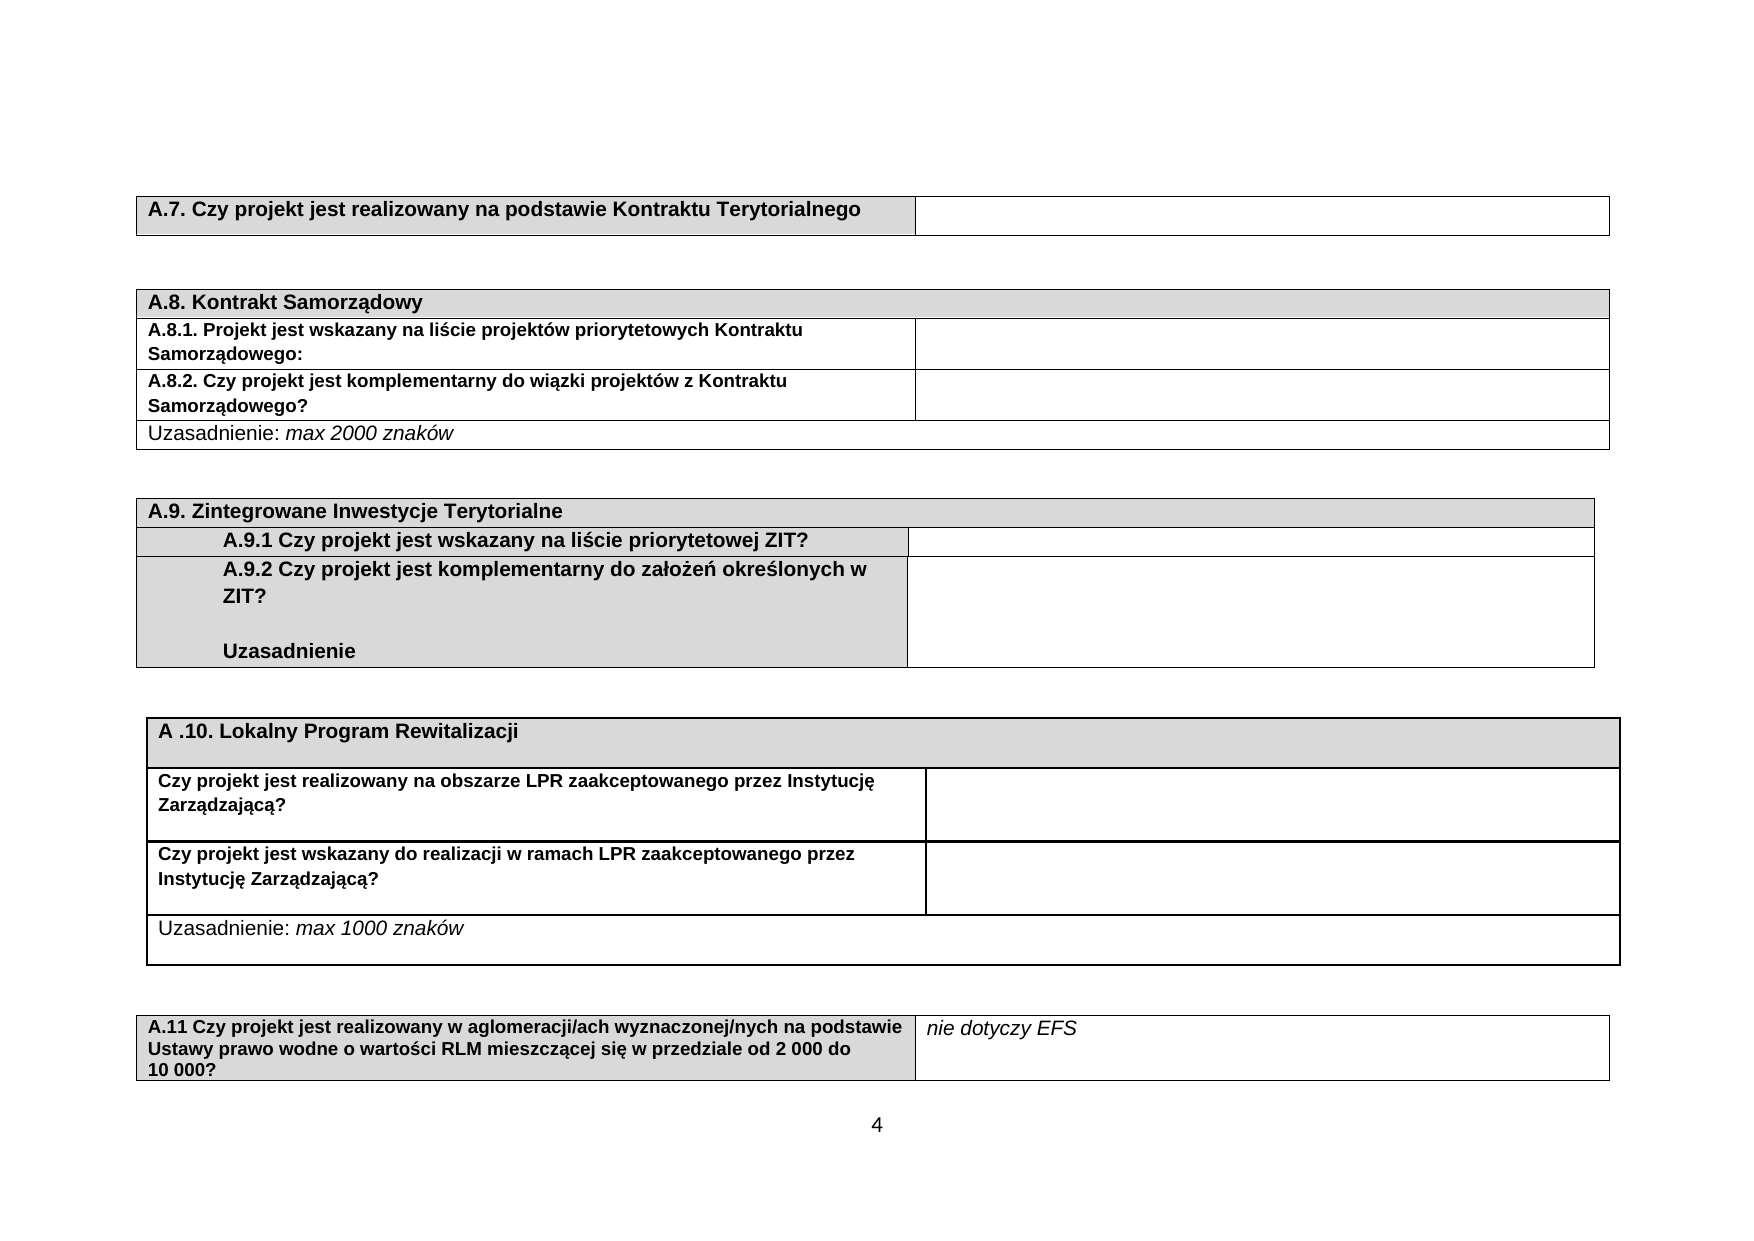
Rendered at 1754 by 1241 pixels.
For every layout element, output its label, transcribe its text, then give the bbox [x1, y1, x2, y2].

table_cell A.9.2 Czy projekt jest komplementarny do założeń określonych w ZIT? Uzasadnienie [137, 557, 907, 667]
table_header A.8. Kontrakt Samorządowy [137, 290, 1609, 317]
table_header A.11 Czy projekt jest realizowany w aglomeracji/ach wyznaczonej/nych na podstawie Ustawy prawo wodne o wartości RLM mieszczącej się w przedziale od 2 000 do 10 000? [137, 1016, 915, 1080]
table_header nie dotyczy EFS [916, 1016, 1609, 1080]
table_header [916, 197, 1609, 234]
table_cell A.8.2. Czy projekt jest komplementarny do wiązki projektów z Kontraktu Samorządowego? [137, 370, 915, 420]
table_cell A.8.1. Projekt jest wskazany na liście projektów priorytetowych Kontraktu Samorządowego: [137, 319, 915, 369]
table_header A.9. Zintegrowane Inwestycje Terytorialne [137, 499, 1594, 527]
table_cell [908, 557, 1594, 667]
table_cell [916, 319, 1609, 369]
table_cell [927, 769, 1619, 840]
table_cell Uzasadnienie: max 2000 znaków [137, 421, 1609, 449]
table_cell [909, 528, 1594, 556]
table_cell Czy projekt jest realizowany na obszarze LPR zaakceptowanego przez Instytucję Zarządzającą? [148, 769, 925, 840]
table_cell [927, 843, 1619, 913]
table_header A .10. Lokalny Program Rewitalizacji [148, 719, 1619, 767]
table_cell [916, 370, 1609, 420]
table_cell Czy projekt jest wskazany do realizacji w ramach LPR zaakceptowanego przez Instytucję Zarządzającą? [148, 843, 925, 913]
table_cell Uzasadnienie: max 1000 znaków [148, 916, 1619, 964]
table_cell A.9.1 Czy projekt jest wskazany na liście priorytetowej ZIT? [137, 528, 908, 556]
table_header A.7. Czy projekt jest realizowany na podstawie Kontraktu Terytorialnego [137, 197, 915, 234]
